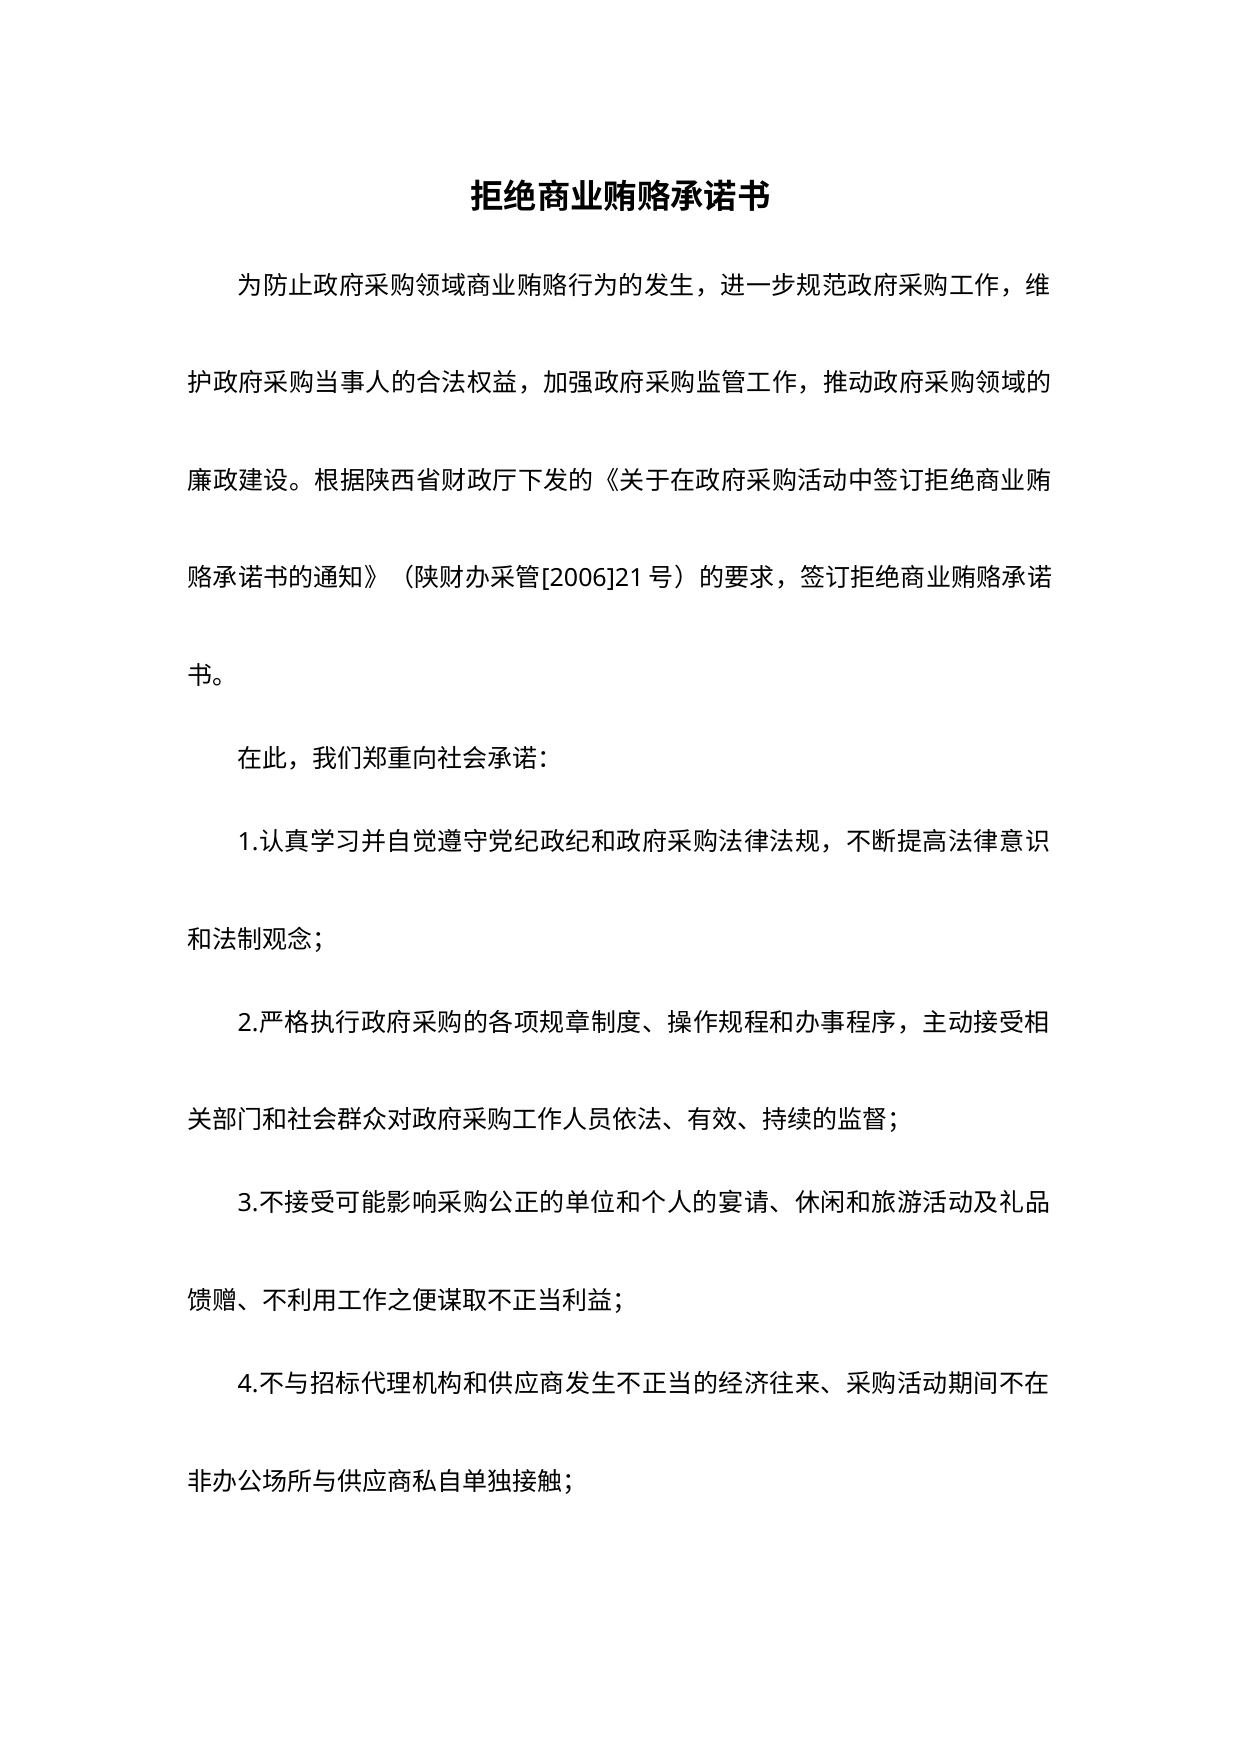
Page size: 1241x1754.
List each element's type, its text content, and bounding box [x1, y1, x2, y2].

text 4.不与招标代理机构和供应商发生不正当的经济往来、采购活动期间不在非办公场所与供应商私自单独接触； [187, 1349, 1053, 1512]
text 1.认真学习并自觉遵守党纪政纪和政府采购法律法规，不断提高法律意识和法制观念； [187, 807, 1053, 970]
text 在此，我们郑重向社会承诺： [187, 724, 1053, 789]
text 为防止政府采购领域商业贿赂行为的发生，进一步规范政府采购工作，维护政府采购当事人的合法权益，加强政府采购监管工作，推动政府采购领域的廉政建设。根据陕西省财政厅下发的《关于在政府采购活动中签订拒绝商业贿赂承诺书的通知》（陕财办采管[2006]21号）的要求，签订拒绝商业贿赂承诺书。 [187, 251, 1053, 706]
text 2.严格执行政府采购的各项规章制度、操作规程和办事程序，主动接受相关部门和社会群众对政府采购工作人员依法、有效、持续的监督； [187, 988, 1053, 1150]
text 3.不接受可能影响采购公正的单位和个人的宴请、休闲和旅游活动及礼品馈赠、不利用工作之便谋取不正当利益； [187, 1168, 1053, 1331]
text 拒绝商业贿赂承诺书 [187, 162, 1053, 227]
